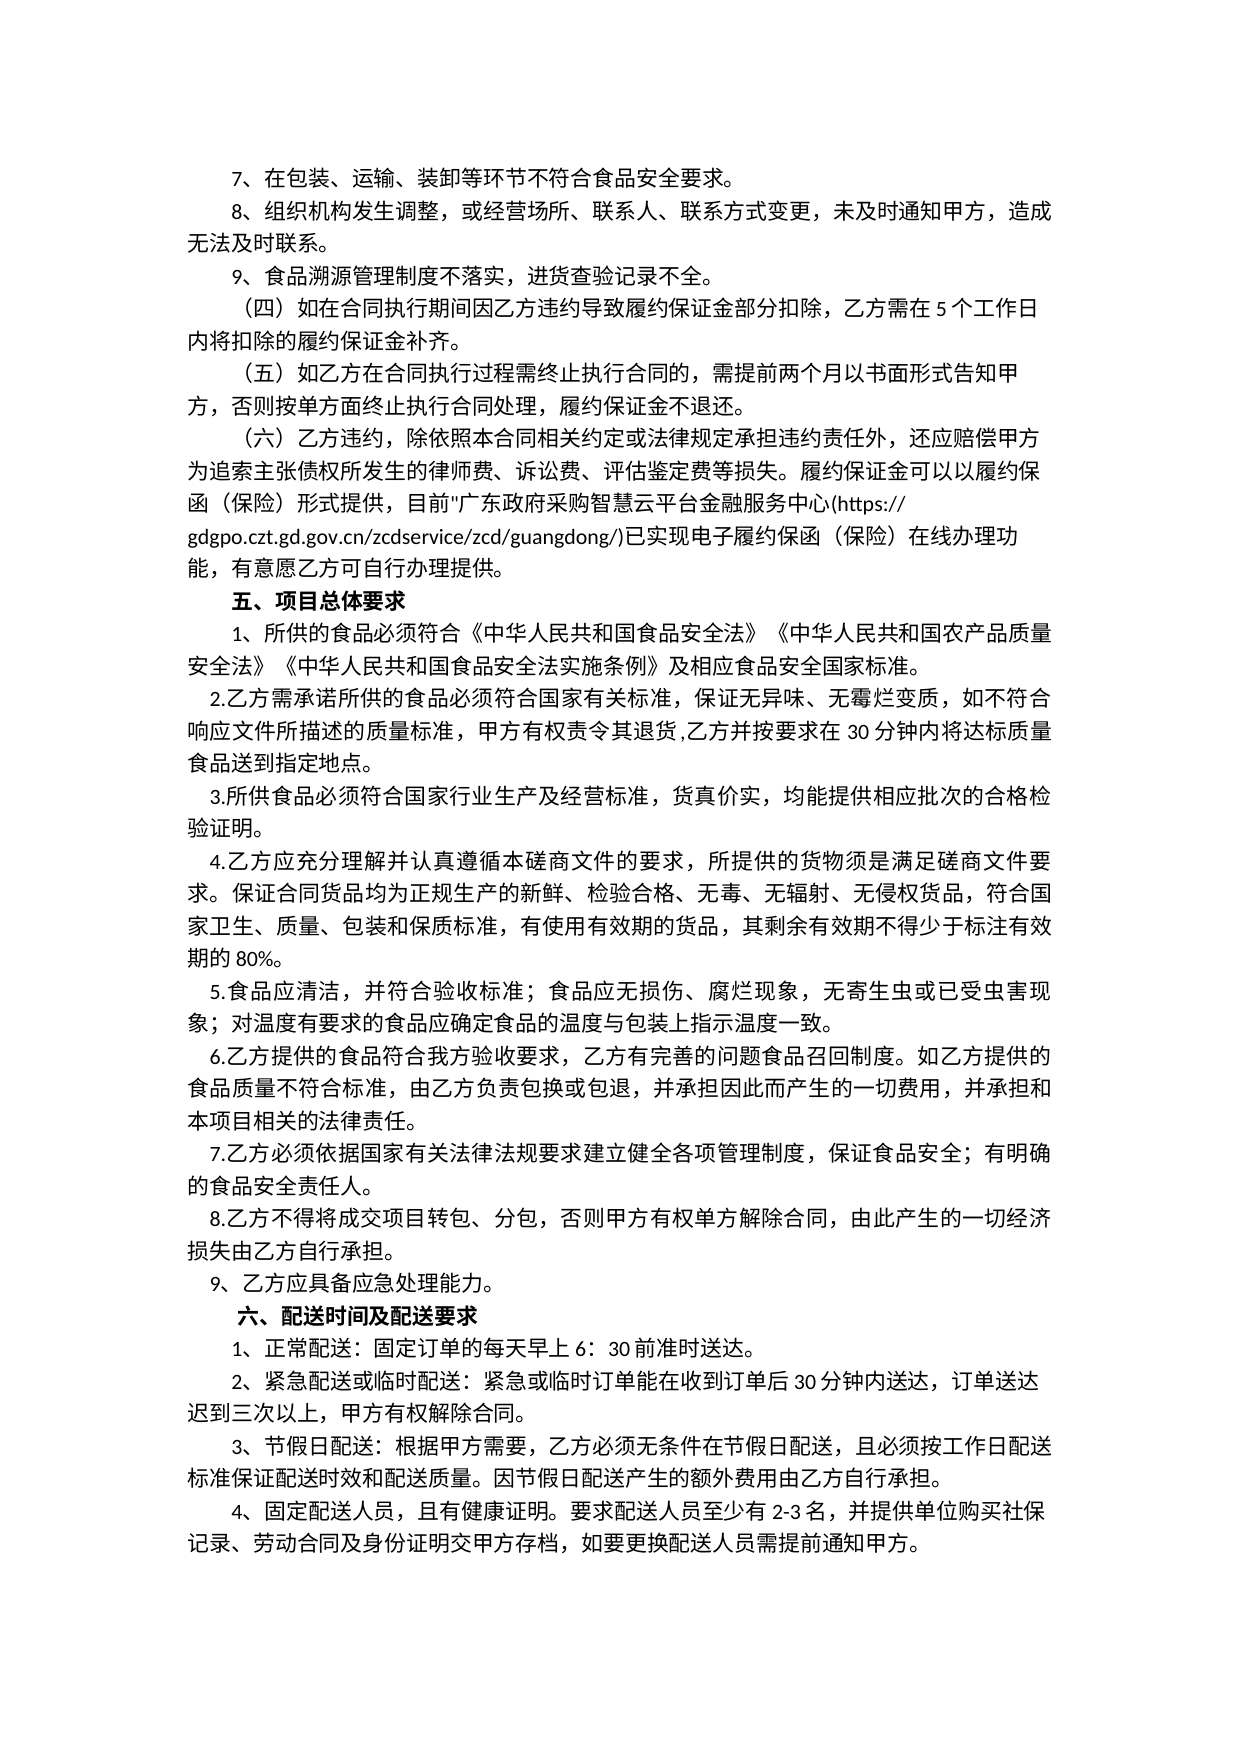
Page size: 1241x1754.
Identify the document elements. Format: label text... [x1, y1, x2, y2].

text 9、食品溯源管理制度不落实，进货查验记录不全。 [187, 259, 1053, 292]
text 8.乙方不得将成交项目转包、分包，否则甲方有权单方解除合同，由此产生的一切经济损失由乙方自行承担。 [187, 1202, 1053, 1267]
text 4.乙方应充分理解并认真遵循本磋商文件的要求，所提供的货物须是满足磋商文件要求。保证合同货品均为正规生产的新鲜、检验合格、无毒、无辐射、无侵权货品，符合国家卫生、质量、包装和保质标准，有使用有效期的货品，其剩余有效期不得少于标注有效期的80%。 [187, 844, 1053, 974]
text 2、紧急配送或临时配送：紧急或临时订单能在收到订单后30分钟内送达，订单送达迟到三次以上，甲方有权解除合同。 [187, 1364, 1053, 1429]
text （五）如乙方在合同执行过程需终止执行合同的，需提前两个月以书面形式告知甲方，否则按单方面终止执行合同处理，履约保证金不退还。 [187, 357, 1053, 422]
text 2.乙方需承诺所供的食品必须符合国家有关标准，保证无异味、无霉烂变质，如不符合响应文件所描述的质量标准，甲方有权责令其退货,乙方并按要求在30分钟内将达标质量食品送到指定地点。 [187, 682, 1053, 779]
text 3.所供食品必须符合国家行业生产及经营标准，货真价实，均能提供相应批次的合格检验证明。 [187, 779, 1053, 844]
text （六）乙方违约，除依照本合同相关约定或法律规定承担违约责任外，还应赔偿甲方为追索主张债权所发生的律师费、诉讼费、评估鉴定费等损失。履约保证金可以以履约保函（保险）形式提供，目前"广东政府采购智慧云平台金融服务中心(https://gdgpo.czt.gd.gov.cn/zcdservice/zcd/guangdong/)已实现电子履约保函（保险）在线办理功能，有意愿乙方可自行办理提供。 [187, 422, 1053, 584]
text 7、在包装、运输、装卸等环节不符合食品安全要求。 [187, 162, 1053, 194]
text 7.乙方必须依据国家有关法律法规要求建立健全各项管理制度，保证食品安全；有明确的食品安全责任人。 [187, 1137, 1053, 1202]
text 五、项目总体要求 [187, 584, 1053, 617]
text 5.食品应清洁，并符合验收标准；食品应无损伤、腐烂现象，无寄生虫或已受虫害现象；对温度有要求的食品应确定食品的温度与包装上指示温度一致。 [187, 974, 1053, 1039]
text 6.乙方提供的食品符合我方验收要求，乙方有完善的问题食品召回制度。如乙方提供的食品质量不符合标准，由乙方负责包换或包退，并承担因此而产生的一切费用，并承担和本项目相关的法律责任。 [187, 1039, 1053, 1137]
text 8、组织机构发生调整，或经营场所、联系人、联系方式变更，未及时通知甲方，造成无法及时联系。 [187, 194, 1053, 259]
text 1、所供的食品必须符合《中华人民共和国食品安全法》《中华人民共和国农产品质量安全法》《中华人民共和国食品安全法实施条例》及相应食品安全国家标准。 [187, 617, 1053, 682]
text 4、固定配送人员，且有健康证明。要求配送人员至少有2-3名，并提供单位购买社保记录、劳动合同及身份证明交甲方存档，如要更换配送人员需提前通知甲方。 [187, 1494, 1053, 1559]
text 六、配送时间及配送要求 [187, 1299, 1053, 1332]
text 1、正常配送：固定订单的每天早上6：30前准时送达。 [187, 1332, 1053, 1364]
text 3、节假日配送：根据甲方需要，乙方必须无条件在节假日配送，且必须按工作日配送标准保证配送时效和配送质量。因节假日配送产生的额外费用由乙方自行承担。 [187, 1429, 1053, 1494]
text 9、乙方应具备应急处理能力。 [187, 1267, 1053, 1299]
text （四）如在合同执行期间因乙方违约导致履约保证金部分扣除，乙方需在5个工作日内将扣除的履约保证金补齐。 [187, 292, 1053, 357]
